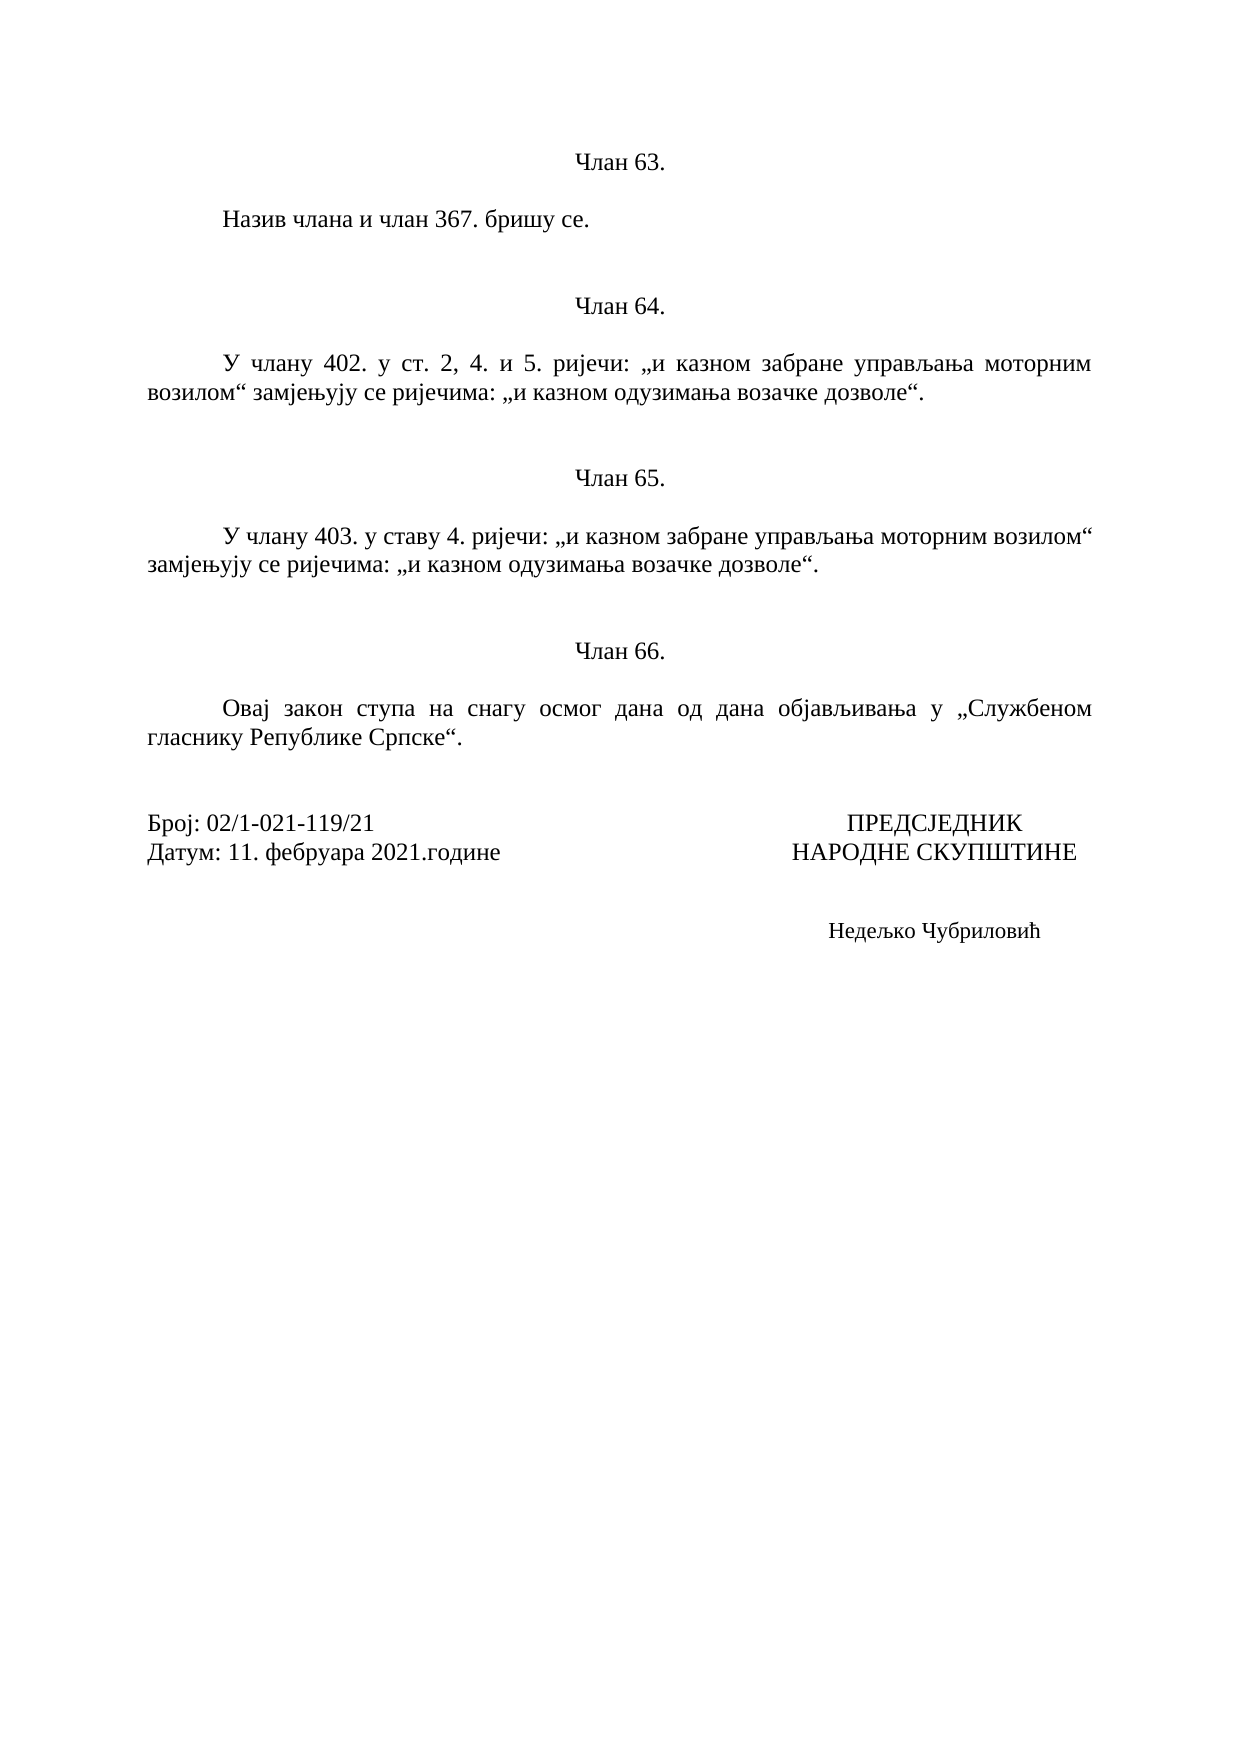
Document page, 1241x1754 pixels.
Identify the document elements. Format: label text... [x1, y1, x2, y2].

text Датум: 11. фебруара 2021.године НАРОДНЕ СКУПШТИНЕ [147, 837, 1093, 866]
text Недељко Чубриловић [147, 917, 1093, 943]
text У члану 403. у ставу 4. ријечи: „и казном забране управљања моторним возилом“ замјењују се ријечима: „и казном одузимања возачке дозволе“. [147, 521, 1093, 578]
text Назив члана и члан 367. бришу се. [147, 204, 1093, 233]
text Број: 02/1-021-119/21 ПРЕДСЈЕДНИК [147, 808, 1093, 837]
text Овај закон ступа на снагу осмог дана од дана објављивања у „Службеном гласнику Републике Српске“. [147, 693, 1093, 751]
text У члану 402. у ст. 2, 4. и 5. ријечи: „и казном забране управљања моторним возилом“ замјењују се ријечима: „и казном одузимања возачке дозволе“. [147, 348, 1093, 406]
text Члан 63. [147, 147, 1093, 176]
text Члан 64. [147, 291, 1093, 319]
text Члан 65. [147, 463, 1093, 492]
text Члан 66. [147, 636, 1093, 664]
